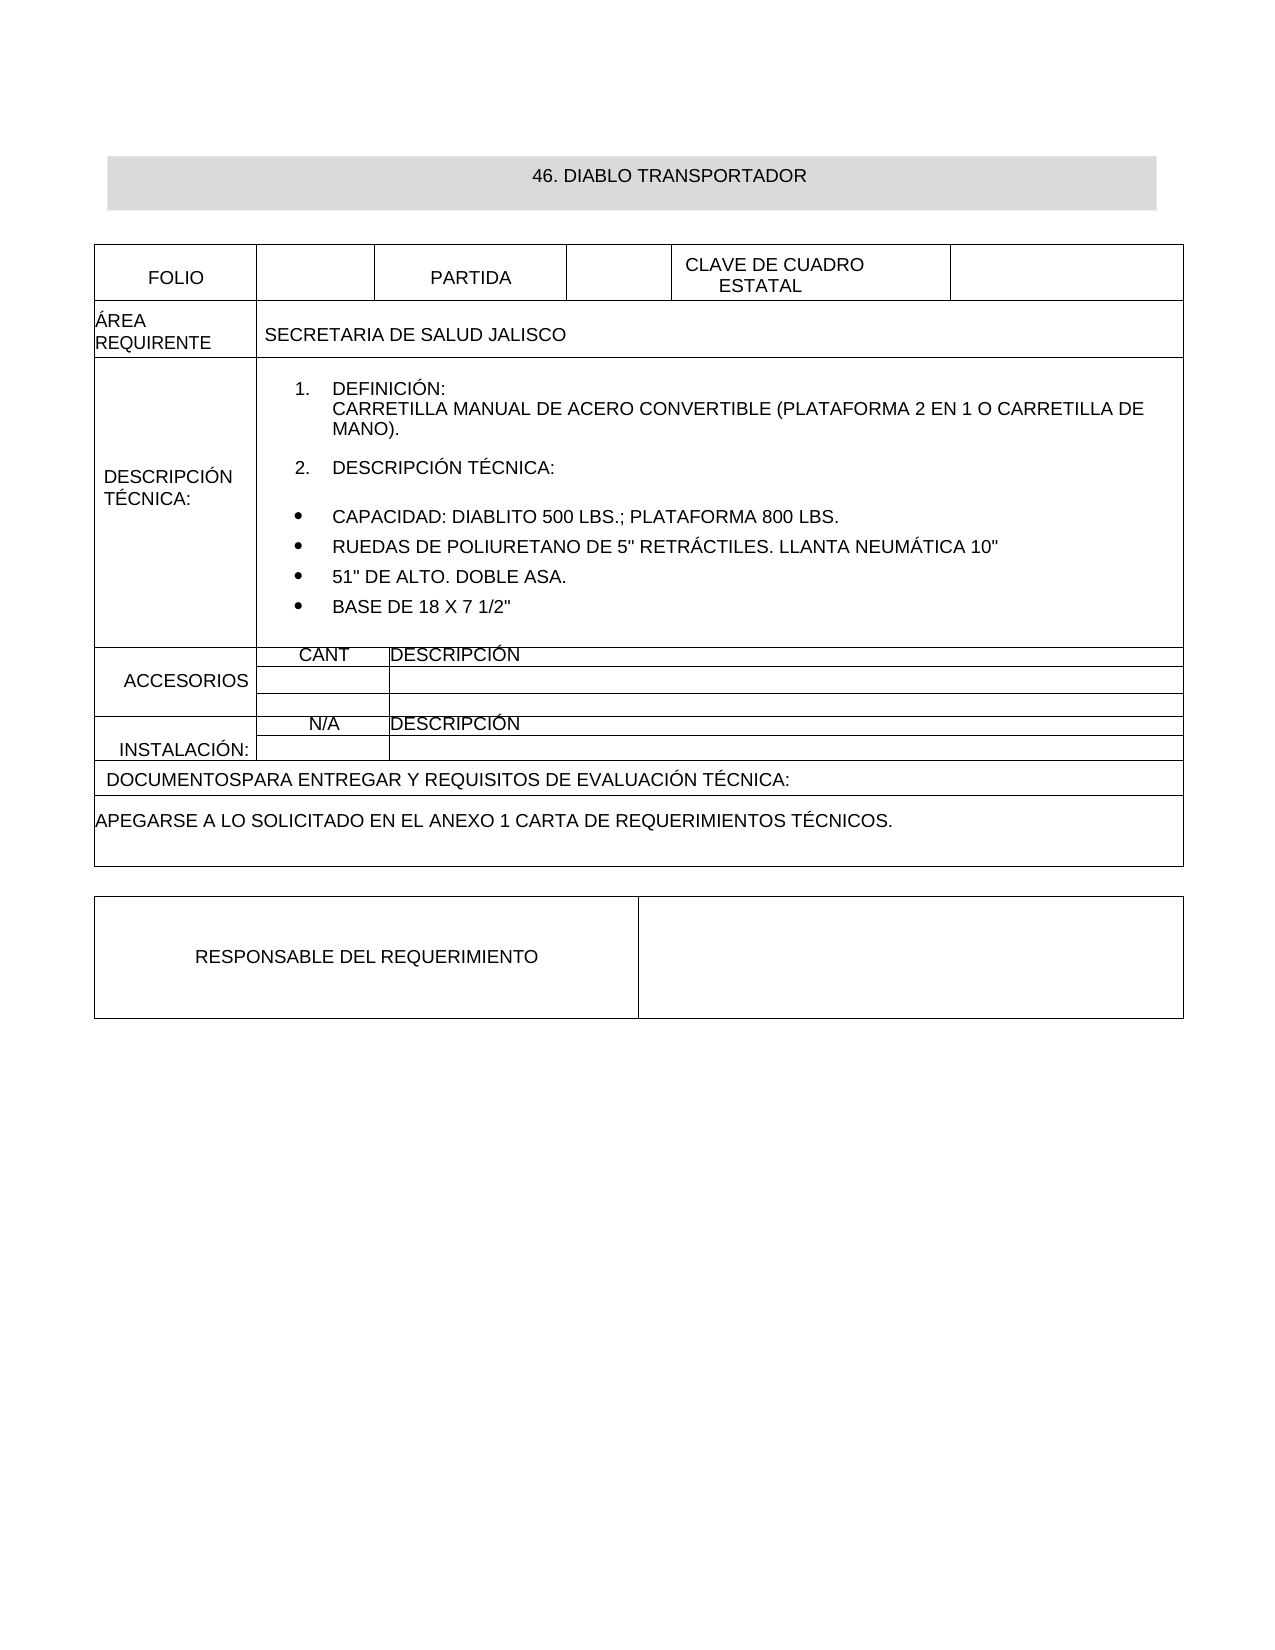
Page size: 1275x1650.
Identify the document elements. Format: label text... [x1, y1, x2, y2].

table_cell DOCUMENTOSPARA ENTREGAR Y REQUISITOS DE EVALUACIÓN TÉCNICA: [95, 761, 1183, 795]
table_cell INSTALACIÓN: [95, 717, 256, 760]
table_header FOLIO [95, 245, 256, 300]
table_header [639, 897, 1183, 1017]
table_cell [390, 736, 1183, 760]
table_cell [390, 694, 1183, 716]
table_header CLAVE DE CUADRO ESTATAL [672, 245, 950, 300]
table_cell APEGARSE A LO SOLICITADO EN EL ANEXO 1 CARTA DE REQUERIMIENTOS TÉCNICOS. [95, 796, 1183, 866]
table_cell SECRETARIA DE SALUD JALISCO [257, 301, 1183, 357]
table_cell [257, 667, 389, 693]
table_cell DESCRIPCIÓN [390, 648, 1183, 666]
table_cell ACCESORIOS [95, 648, 256, 716]
table_header PARTIDA [375, 245, 566, 300]
table_header [257, 245, 374, 300]
table_header [567, 245, 671, 300]
table_cell [257, 694, 389, 716]
table_cell ÁREA REQUIRENTE [95, 301, 256, 357]
table_cell DEFINICIÓN: CARRETILLA MANUAL DE ACERO CONVERTIBLE (PLATAFORMA 2 EN 1 O CARRETILLA DE MANO). DESCRIPCIÓN TÉCNICA: [257, 358, 1183, 498]
table_header RESPONSABLE DEL REQUERIMIENTO [95, 897, 638, 1017]
table_cell [390, 667, 1183, 693]
table_header [951, 245, 1183, 300]
table_cell CANT [257, 648, 389, 666]
table_cell N/A [257, 717, 389, 735]
table_cell [257, 736, 389, 760]
table_cell DESCRIPCIÓN [390, 717, 1183, 735]
table_cell DESCRIPCIÓN TÉCNICA: [95, 358, 256, 647]
